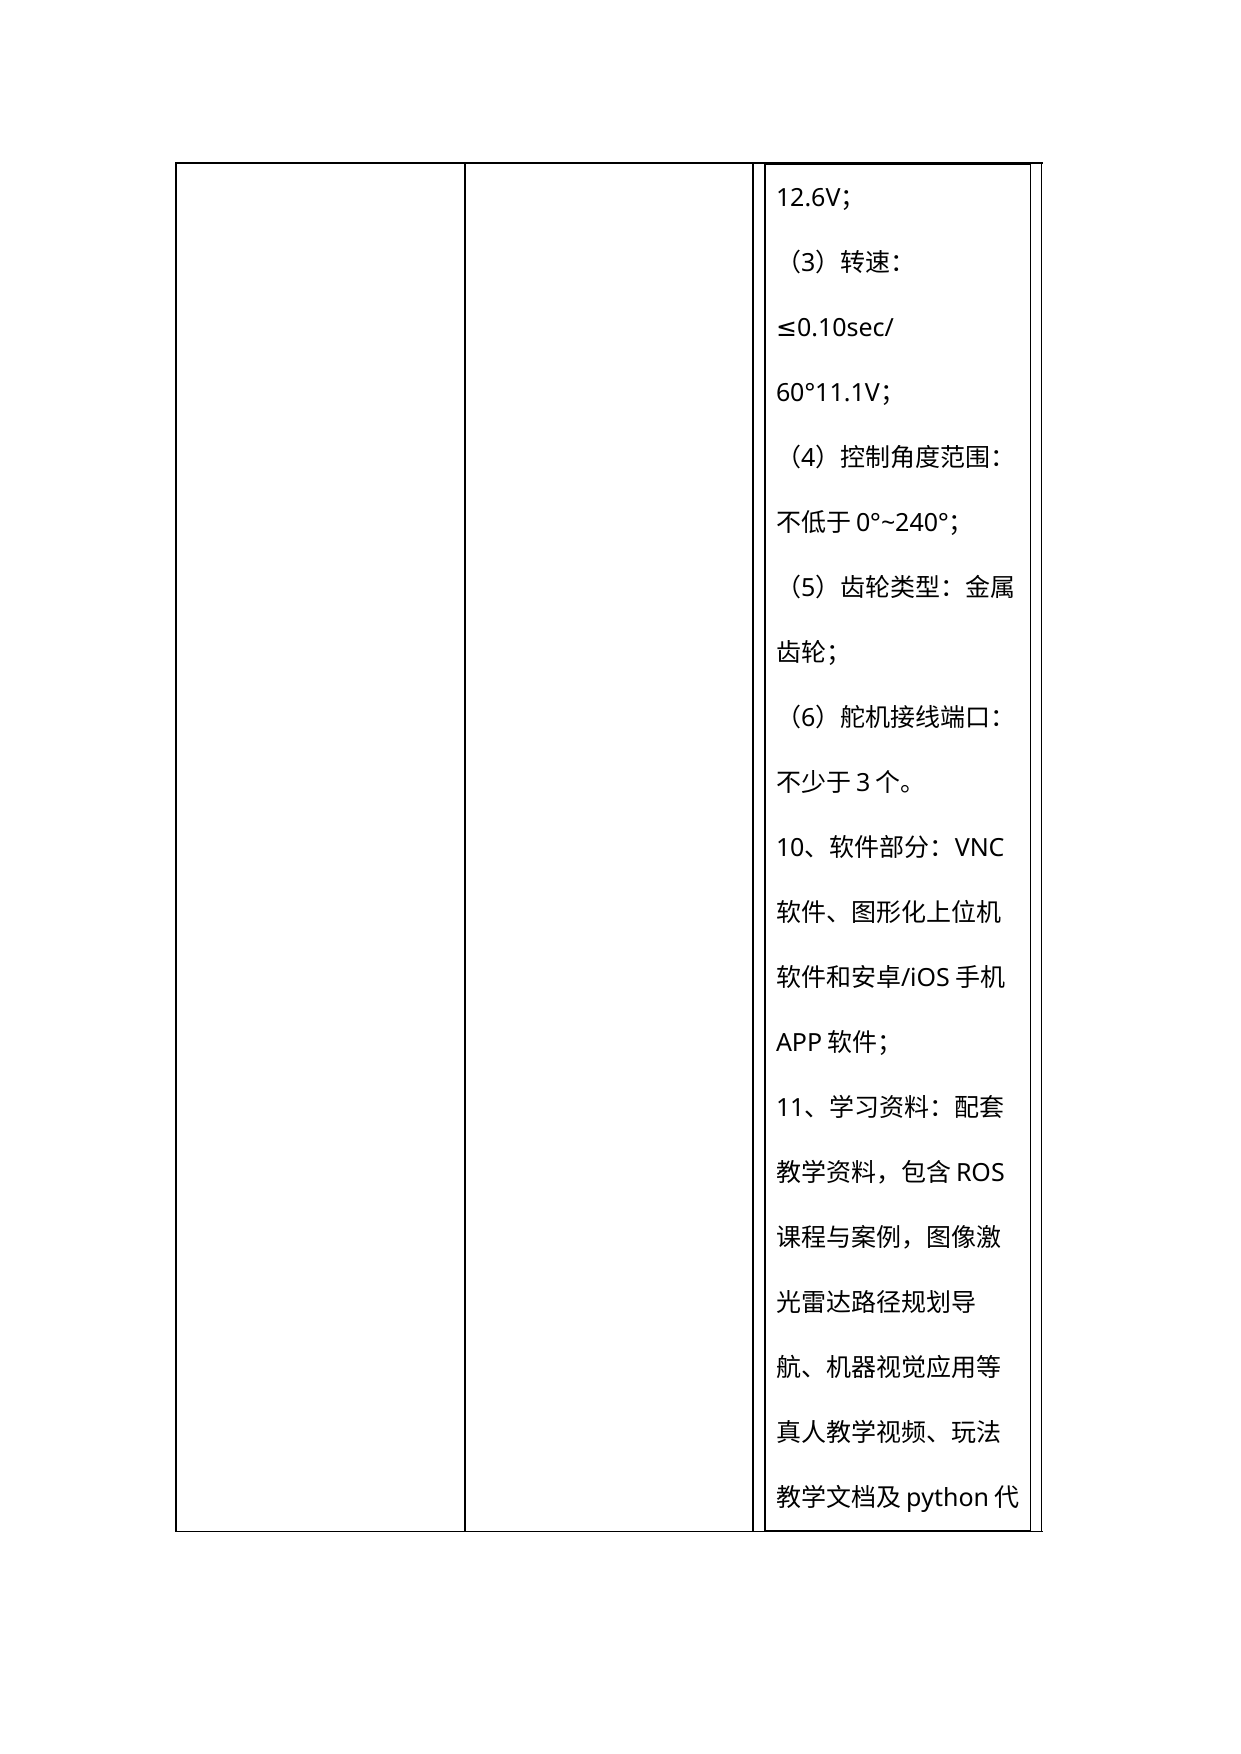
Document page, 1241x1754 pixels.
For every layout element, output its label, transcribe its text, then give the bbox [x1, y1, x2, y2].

table_cell [1031, 164, 1041, 1531]
table_cell [466, 164, 752, 1531]
table_cell [754, 164, 764, 1531]
table_cell 1 [177, 164, 464, 1531]
table_cell [766, 165, 1030, 1530]
